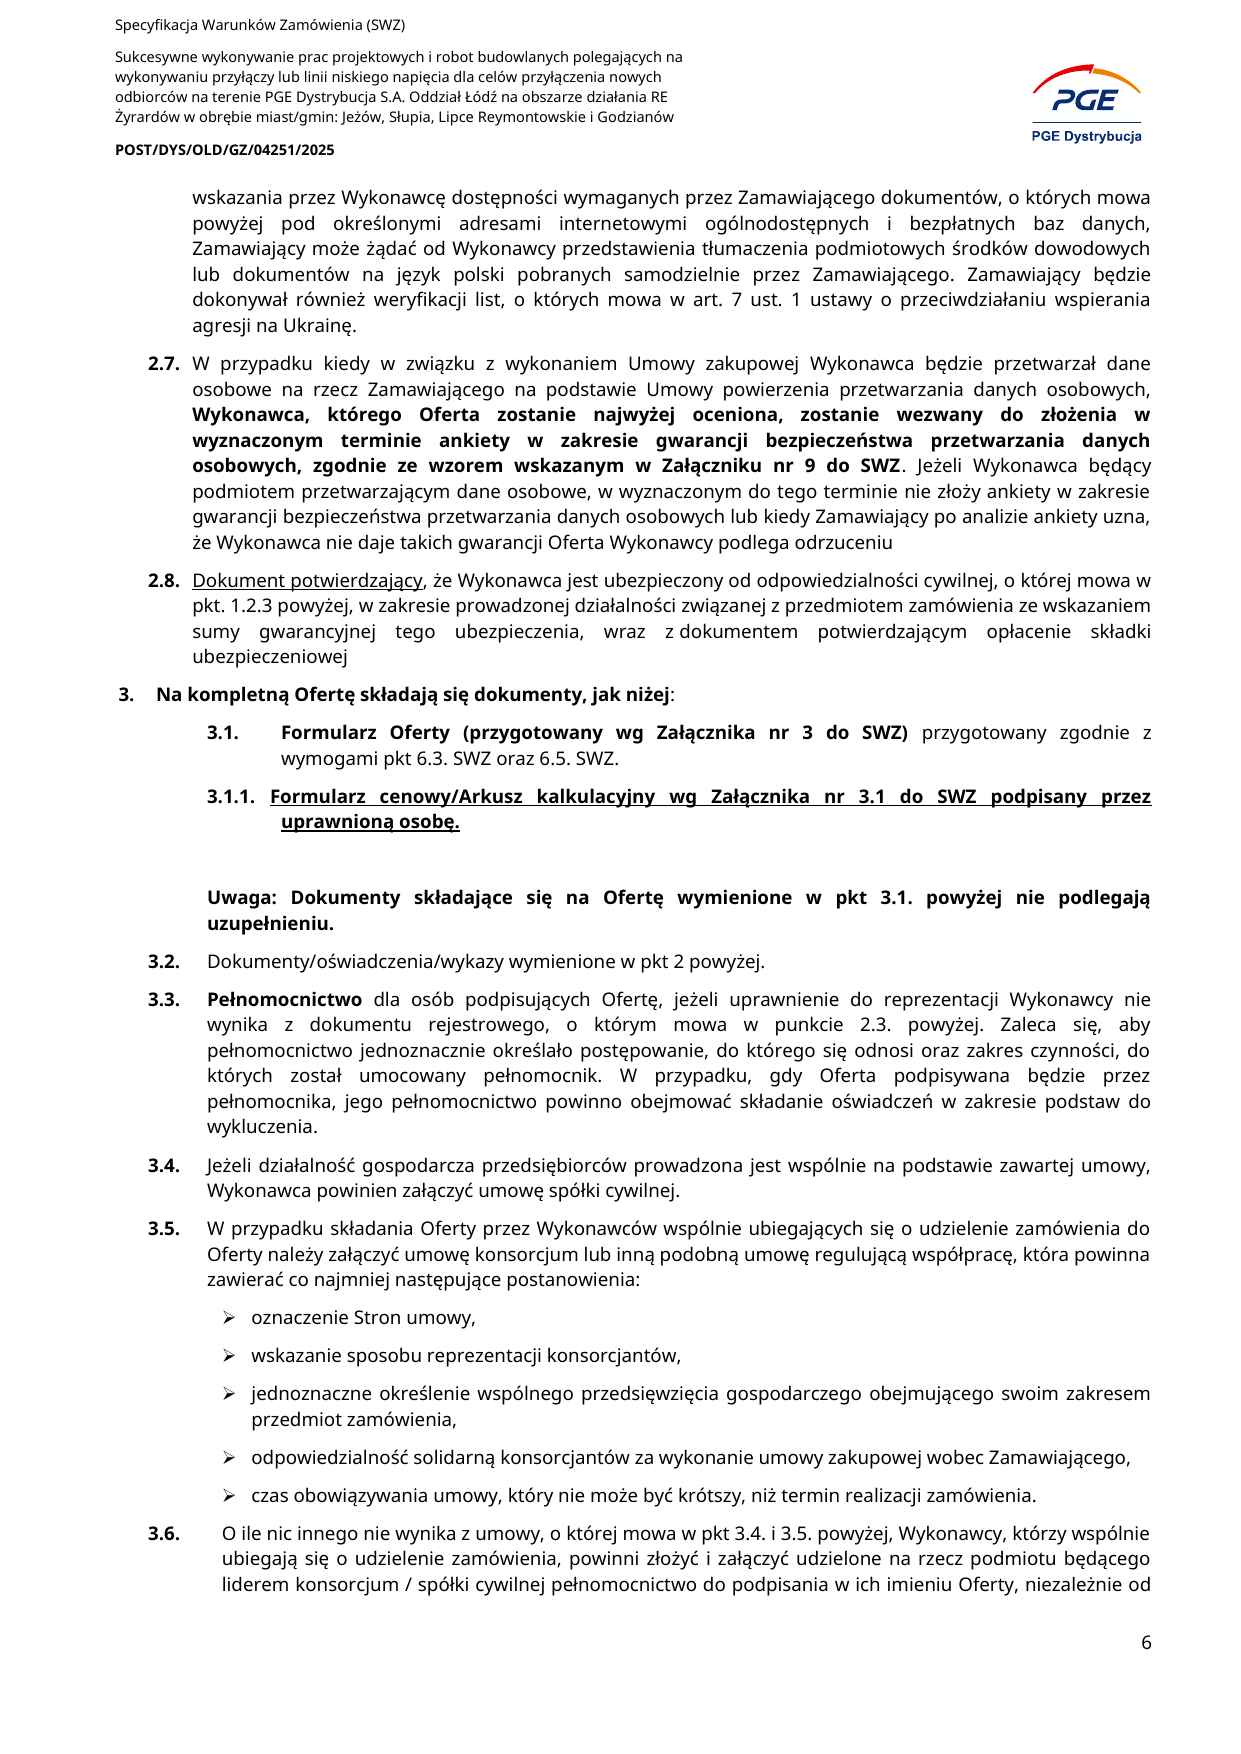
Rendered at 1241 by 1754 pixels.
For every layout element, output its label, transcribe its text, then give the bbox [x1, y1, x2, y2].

list odpowiedzialność solidarną konsorcjantów za wykonanie umowy zakupowej wobec Zamawiającego, [222, 1444, 1152, 1469]
list Dokument potwierdzający, że Wykonawca jest ubezpieczony od odpowiedzialności cywilnej, o której mowa w pkt. 1.2.3 powyżej, w zakresie prowadzonej działalności związanej z przedmiotem zamówienia ze wskazaniem sumy gwarancyjnej tego ubezpieczenia, wraz z dokumentem potwierdzającym opłacenie składki ubezpieczeniowej [148, 567, 1152, 669]
list W przypadku kiedy w związku z wykonaniem Umowy zakupowej Wykonawca będzie przetwarzał dane osobowe na rzecz Zamawiającego na podstawie Umowy powierzenia przetwarzania danych osobowych, Wykonawca, którego Oferta zostanie najwyżej oceniona, zostanie wezwany do złożenia w wyznaczonym terminie ankiety w zakresie gwarancji bezpieczeństwa przetwarzania danych osobowych, zgodnie ze wzorem wskazanym w Załączniku nr 9 do SWZ. Jeżeli Wykonawca będący podmiotem przetwarzającym dane osobowe, w wyznaczonym do tego terminie nie złoży ankiety w zakresie gwarancji bezpieczeństwa przetwarzania danych osobowych lub kiedy Zamawiający po analizie ankiety uzna, że Wykonawca nie daje takich gwarancji Oferta Wykonawcy podlega odrzuceniu [148, 350, 1152, 554]
list jednoznaczne określenie wspólnego przedsięwzięcia gospodarczego obejmującego swoim zakresem przedmiot zamówienia, [222, 1381, 1152, 1432]
text 3.1.1. Formularz cenowy/Arkusz kalkulacyjny wg Załącznika nr 3.1 do SWZ podpisany przez uprawnioną osobę. [207, 783, 1152, 834]
list Na kompletną Ofertę składają się dokumenty, jak niżej: [118, 682, 1152, 707]
list czas obowiązywania umowy, który nie może być krótszy, niż termin realizacji zamówienia. [222, 1482, 1152, 1508]
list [148, 1520, 1152, 1597]
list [148, 185, 1152, 338]
list Formularz Oferty (przygotowany wg Załącznika nr 3 do SWZ) przygotowany zgodnie z wymogami pkt 6.3. SWZ oraz 6.5. SWZ. [207, 719, 1152, 771]
list wskazanie sposobu reprezentacji konsorcjantów, [222, 1342, 1152, 1368]
list Jeżeli działalność gospodarcza przedsiębiorców prowadzona jest wspólnie na podstawie zawartej umowy, Wykonawca powinien załączyć umowę spółki cywilnej. [148, 1152, 1152, 1203]
list Pełnomocnictwo dla osób podpisujących Ofertę, jeżeli uprawnienie do reprezentacji Wykonawcy nie wynika z dokumentu rejestrowego, o którym mowa w punkcie 2.3. powyżej. Zaleca się, aby pełnomocnictwo jednoznacznie określało postępowanie, do którego się odnosi oraz zakres czynności, do których został umocowany pełnomocnik. W przypadku, gdy Oferta podpisywana będzie przez pełnomocnika, jego pełnomocnictwo powinno obejmować składanie oświadczeń w zakresie podstaw do wykluczenia. [148, 986, 1152, 1139]
list oznaczenie Stron umowy, [222, 1304, 1152, 1330]
list W przypadku składania Oferty przez Wykonawców wspólnie ubiegających się o udzielenie zamówienia do Oferty należy załączyć umowę konsorcjum lub inną podobną umowę regulującą współpracę, która powinna zawierać co najmniej następujące postanowienia: [148, 1215, 1152, 1292]
list Dokumenty/oświadczenia/wykazy wymienione w pkt 2 powyżej. [148, 948, 1152, 974]
text Uwaga: Dokumenty składające się na Ofertę wymienione w pkt 3.1. powyżej nie podlegają uzupełnieniu. [207, 885, 1152, 936]
